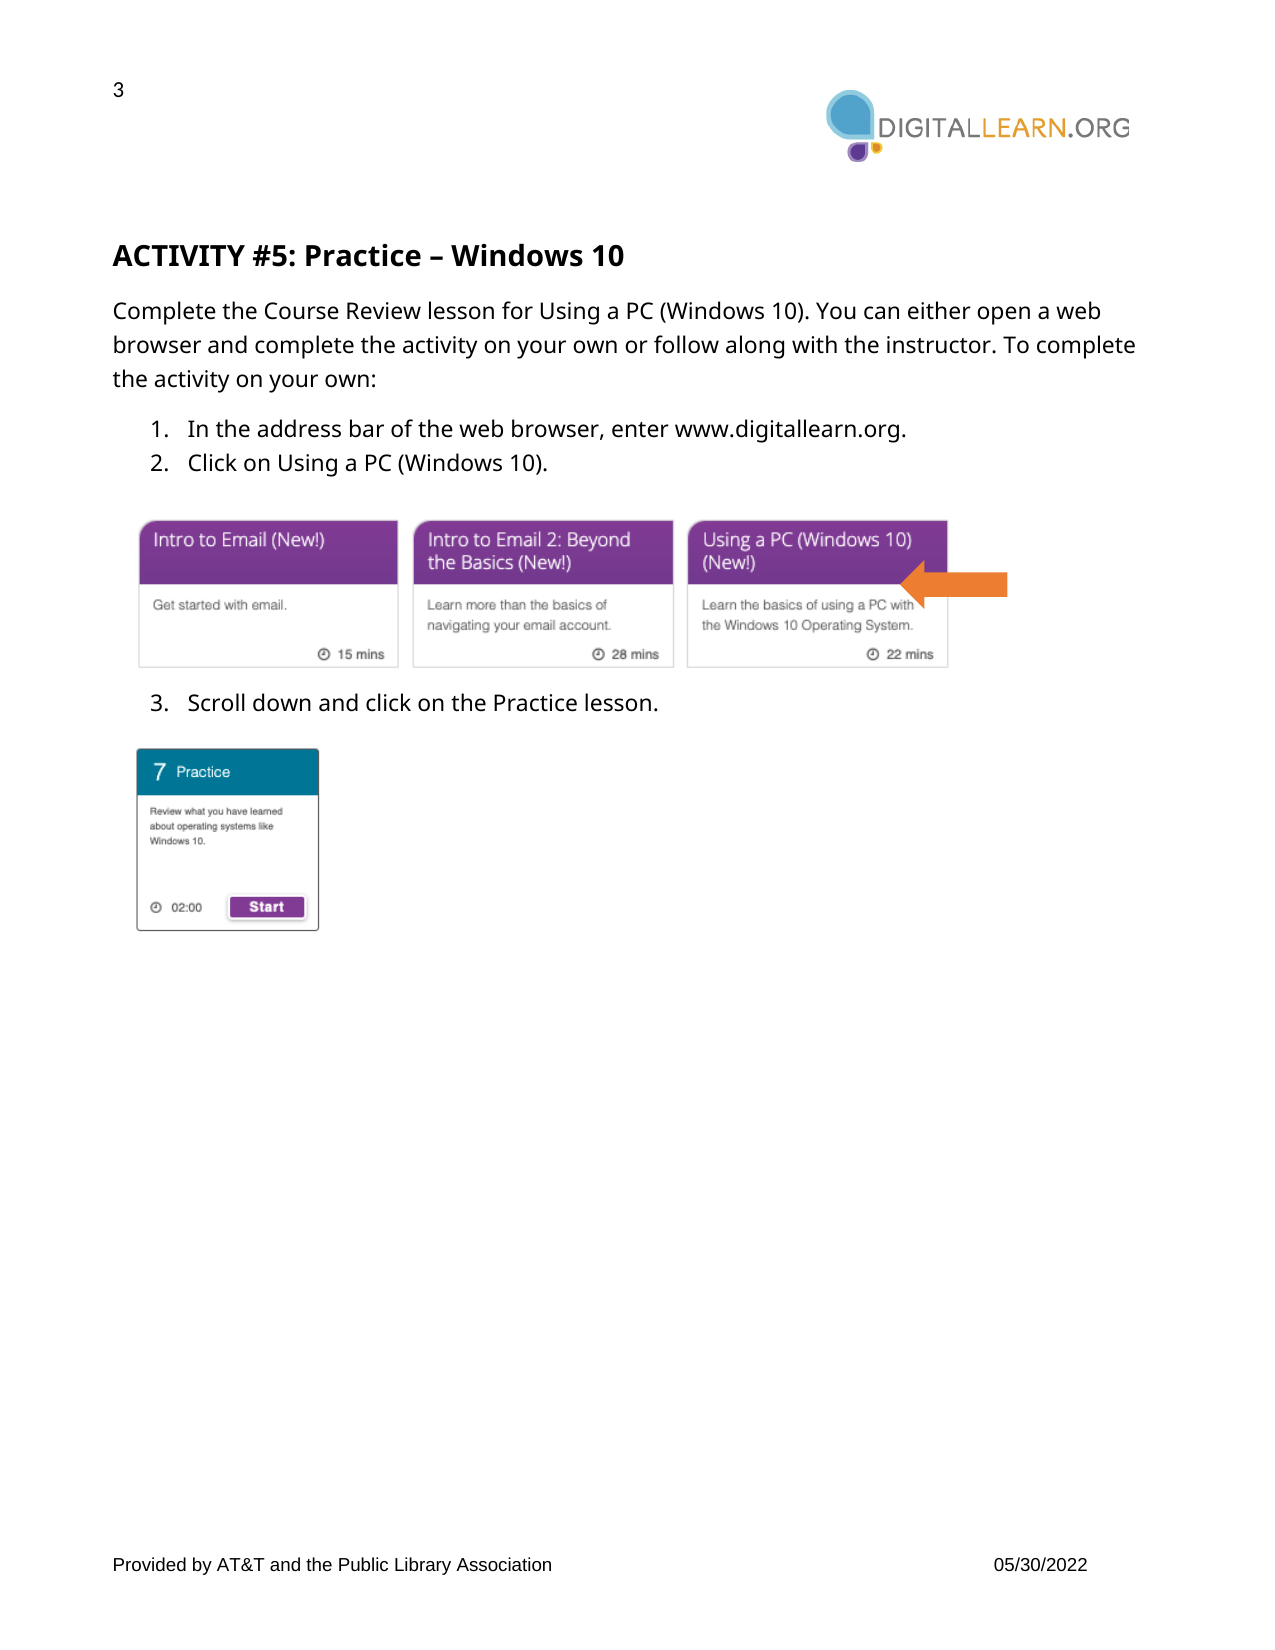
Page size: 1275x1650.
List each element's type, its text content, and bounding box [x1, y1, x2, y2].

list Click on Using a PC (Windows 10). [150, 447, 1162, 478]
picture [826, 90, 1129, 150]
list In the address bar of the web browser, enter www.digitallearn.org. [150, 413, 1162, 444]
text Complete the Course Review lesson for Using a PC (Windows 10). You can either open a web browser and complete the activity on your own or follow along with the instructor. To complete the activity on your own: [112, 295, 1162, 394]
picture [112, 497, 970, 687]
text ACTIVITY #5: Practice – Windows 10 [112, 150, 1162, 275]
list Scroll down and click on the Practice lesson. [150, 687, 1162, 718]
picture [124, 737, 334, 938]
